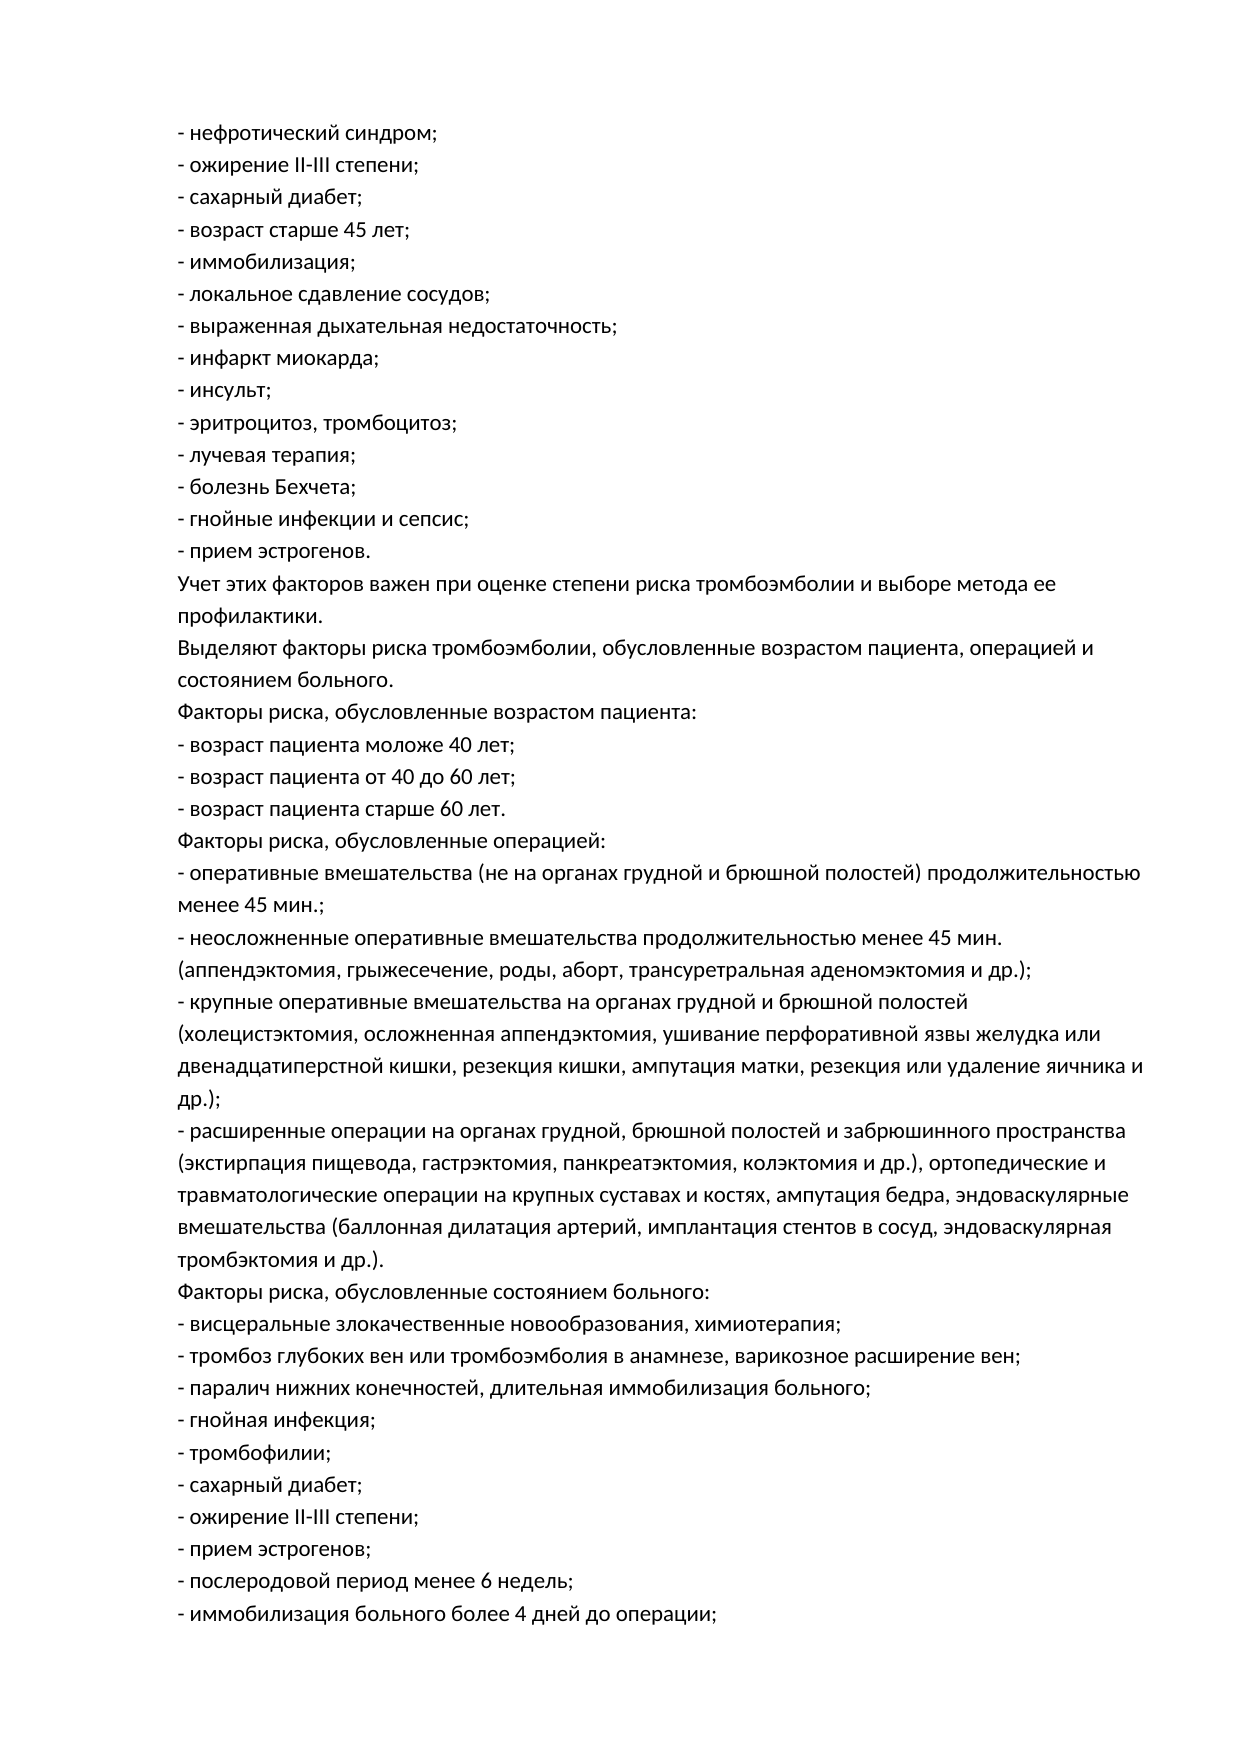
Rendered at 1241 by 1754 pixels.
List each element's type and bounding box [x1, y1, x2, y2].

table_header [177, 118, 1152, 1627]
